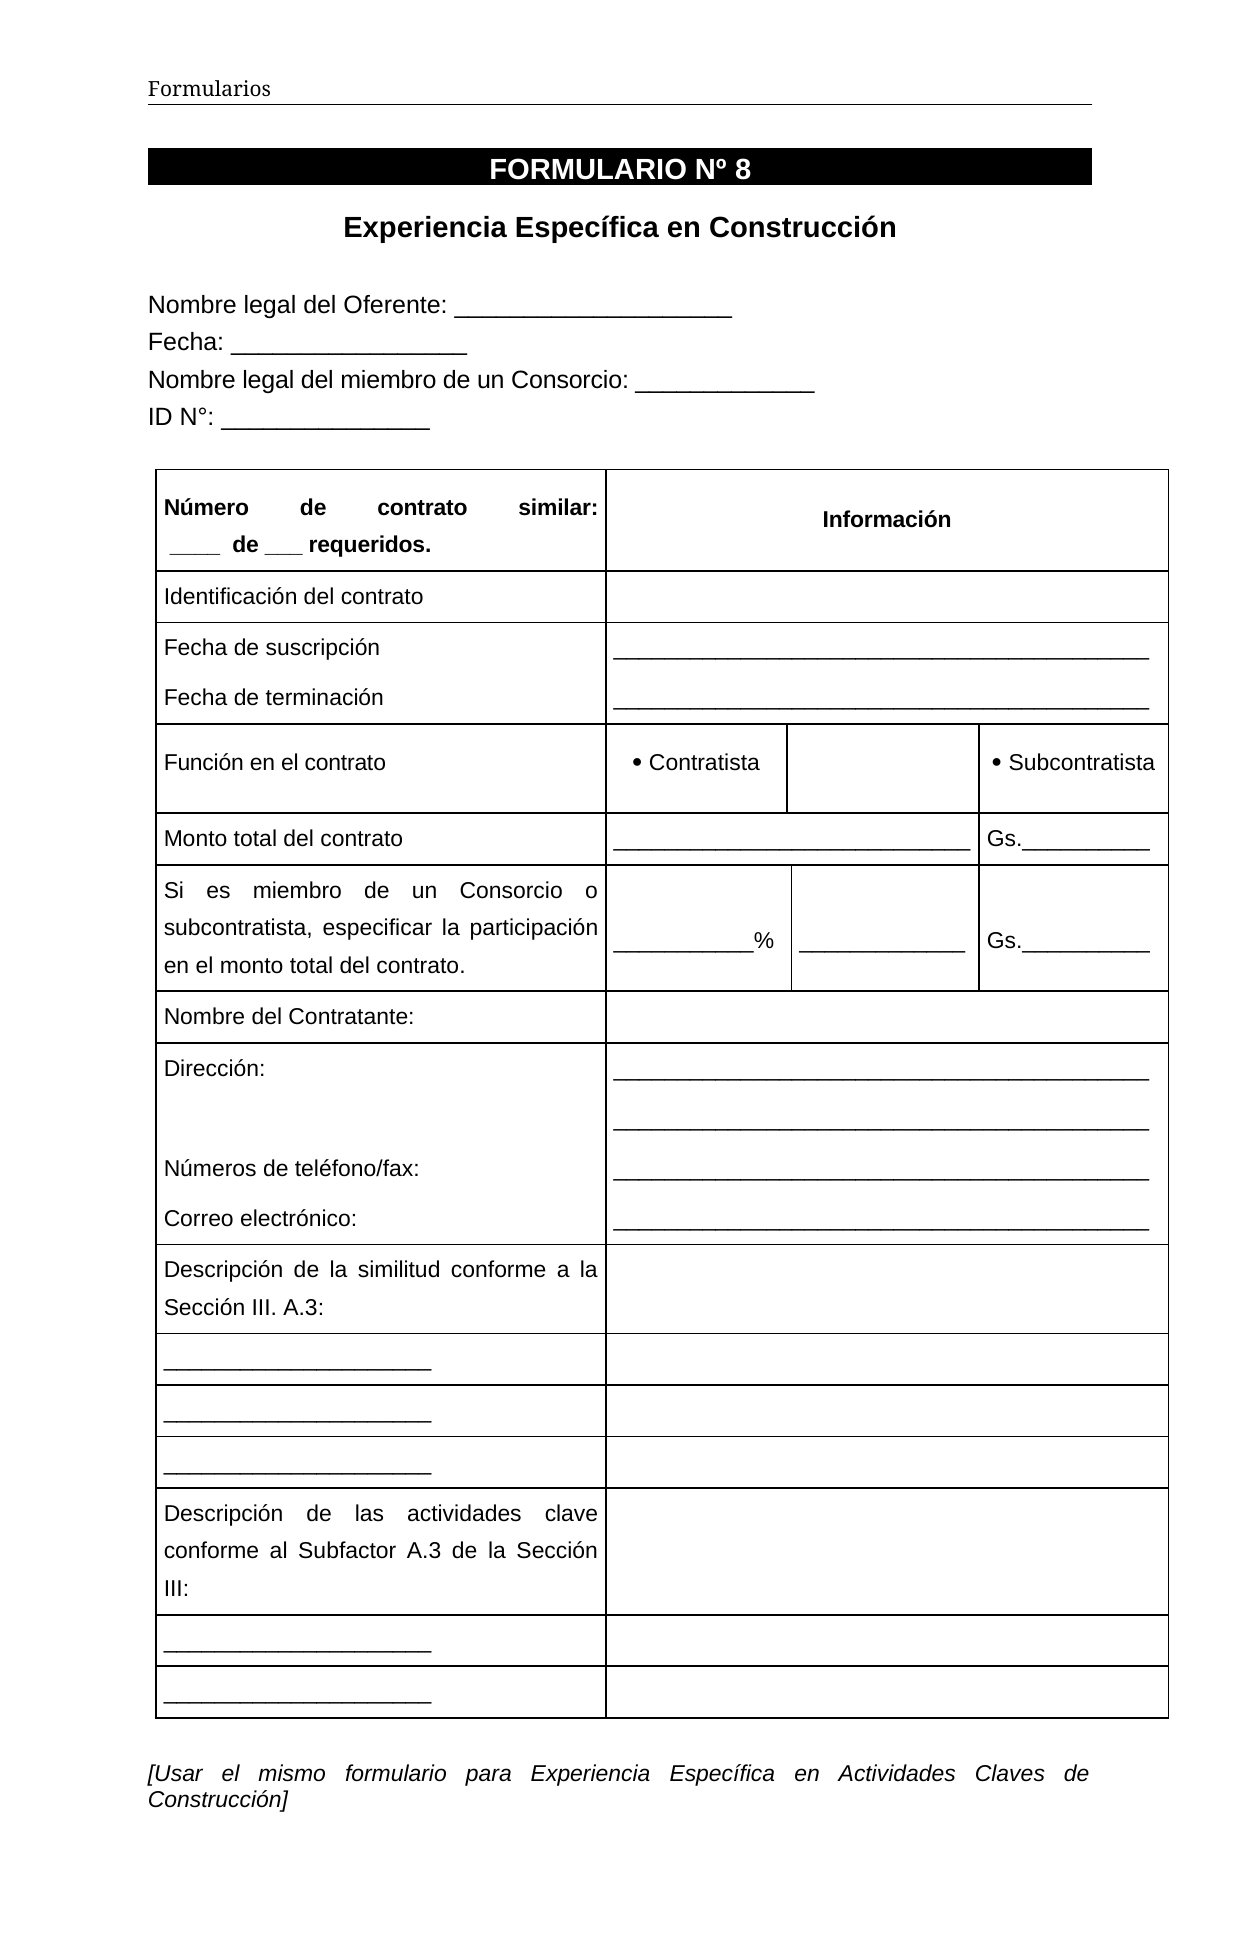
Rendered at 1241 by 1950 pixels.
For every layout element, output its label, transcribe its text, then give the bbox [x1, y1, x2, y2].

table_cell [607, 1245, 1168, 1333]
table_cell __________________________________________ __________________________________________ [607, 623, 1168, 723]
table_cell __________________________________________ __________________________________________ __________________________________________ __________________________________________ [607, 1044, 1168, 1243]
text ID N°: _______________ [148, 393, 1076, 431]
table_cell [607, 1616, 1168, 1665]
table_cell Si es miembro de un Consorcio o subcontratista, especificar la participación en el monto total del contrato. [157, 866, 605, 990]
table_cell [607, 572, 1168, 622]
table_cell Función en el contrato [157, 725, 605, 812]
table_cell [607, 1437, 1168, 1487]
text Fecha: _________________ [148, 318, 1076, 356]
text Nombre legal del Oferente: ____________________ [148, 281, 1076, 318]
table_cell [607, 992, 1168, 1042]
subtitle Experiencia Específica en Construcción [148, 206, 1092, 243]
table_cell Nombre del Contratante: [157, 992, 605, 1042]
table_cell ___________% [607, 866, 791, 990]
table_cell [788, 725, 978, 812]
table_cell [607, 1489, 1168, 1614]
table_cell _____________________ [157, 1334, 605, 1384]
table_cell ____________________________ [607, 814, 978, 864]
table_cell _____________________ [157, 1437, 605, 1487]
subtitle FORMULARIO Nº 8 [148, 148, 1092, 185]
table_cell _____________________ [157, 1616, 605, 1665]
table_cell _____________ [792, 866, 978, 990]
table_cell _____________________ [157, 1386, 605, 1436]
table_cell Dirección: Números de teléfono/fax: Correo electrónico: [157, 1044, 605, 1243]
table_cell Gs.__________ [980, 866, 1168, 990]
table_cell Monto total del contrato [157, 814, 605, 864]
text Nombre legal del miembro de un Consorcio: _____________ [148, 356, 1076, 393]
table_cell Descripción de las actividades clave conforme al Subfactor A.3 de la Sección III: [157, 1489, 605, 1614]
table_cell [607, 1667, 1168, 1717]
table_cell Subcontratista [980, 725, 1168, 812]
table_cell Contratista [607, 725, 786, 812]
table_cell _____________________ [157, 1667, 605, 1717]
table_cell Descripción de la similitud conforme a la Sección III. A.3: [157, 1245, 605, 1333]
table_cell [607, 1386, 1168, 1436]
table_cell [607, 1334, 1168, 1384]
text [Usar el mismo formulario para Experiencia Específica en Actividades Claves de Construcción] [148, 1760, 1092, 1812]
table_cell Fecha de suscripción Fecha de terminación [157, 623, 605, 723]
table_cell Identificación del contrato [157, 572, 605, 622]
table_cell Gs.__________ [980, 814, 1168, 864]
table_header Número de contrato similar: ____ de ___ requeridos. [157, 470, 605, 570]
table_header Información [607, 470, 1168, 570]
